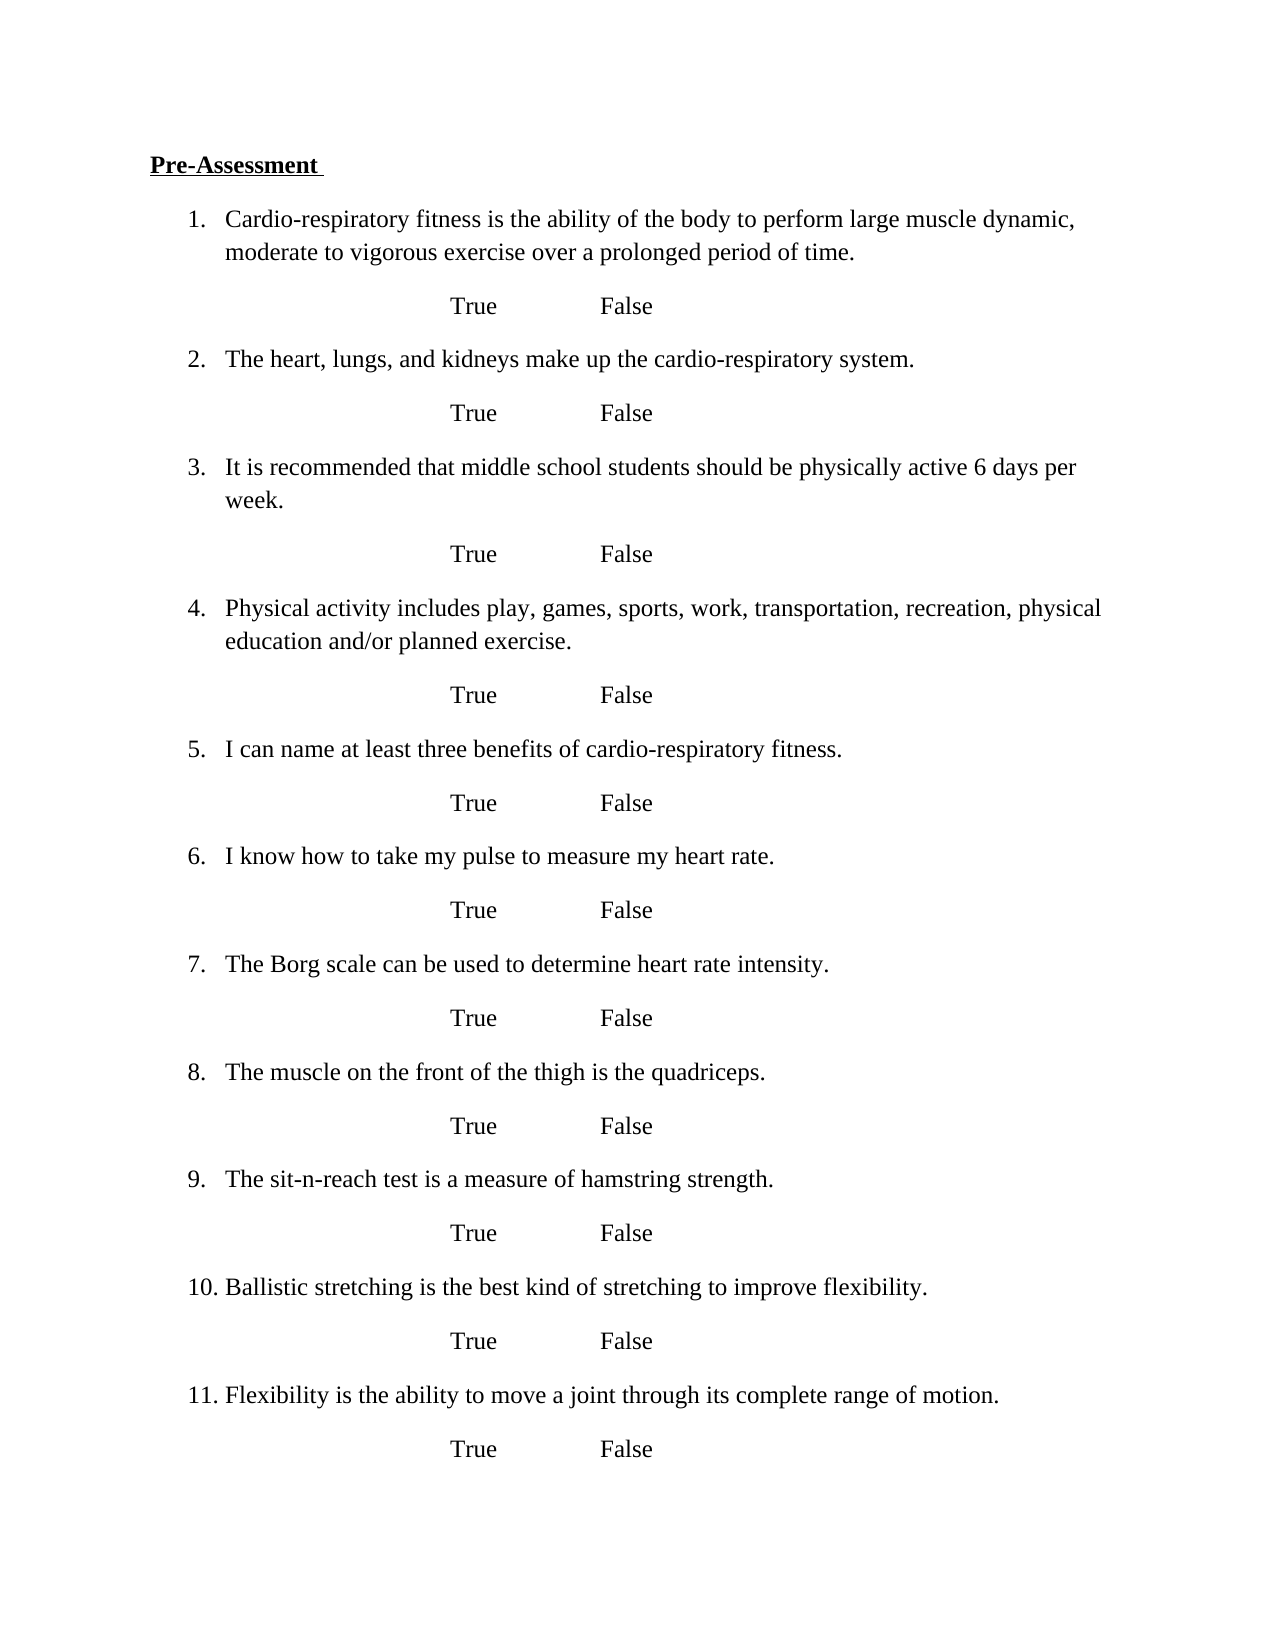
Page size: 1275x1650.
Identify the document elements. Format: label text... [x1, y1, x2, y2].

text True False [450, 1111, 1125, 1139]
list I know how to take my pulse to measure my heart rate. [187, 841, 1125, 870]
text True False [450, 1218, 1125, 1247]
text True False [450, 539, 1125, 568]
list Ballistic stretching is the best kind of stretching to improve flexibility. [187, 1272, 1125, 1301]
text True False [450, 1434, 1125, 1463]
list The Borg scale can be used to determine heart rate intensity. [187, 949, 1125, 978]
text True False [450, 680, 1125, 709]
list Cardio-respiratory fitness is the ability of the body to perform large muscle dynamic, moderate to vigorous exercise over a prolonged period of time. [187, 204, 1125, 266]
list Physical activity includes play, games, sports, work, transportation, recreation, physical education and/or planned exercise. [187, 593, 1125, 655]
text True False [450, 895, 1125, 924]
list It is recommended that middle school students should be physically active 6 days per week. [187, 452, 1125, 514]
list I can name at least three benefits of cardio-respiratory fitness. [187, 734, 1125, 762]
text True False [450, 1326, 1125, 1355]
list Flexibility is the ability to move a joint through its complete range of motion. [187, 1380, 1125, 1409]
text True False [450, 1003, 1125, 1032]
text True False [450, 788, 1125, 816]
list The muscle on the front of the thigh is the quadriceps. [187, 1057, 1125, 1086]
text True False [375, 398, 1125, 427]
text Pre-Assessment [150, 150, 1125, 179]
list The sit-n-reach test is a measure of hamstring strength. [187, 1164, 1125, 1193]
text True False [375, 291, 1125, 319]
list The heart, lungs, and kidneys make up the cardio-respiratory system. [187, 344, 1125, 373]
